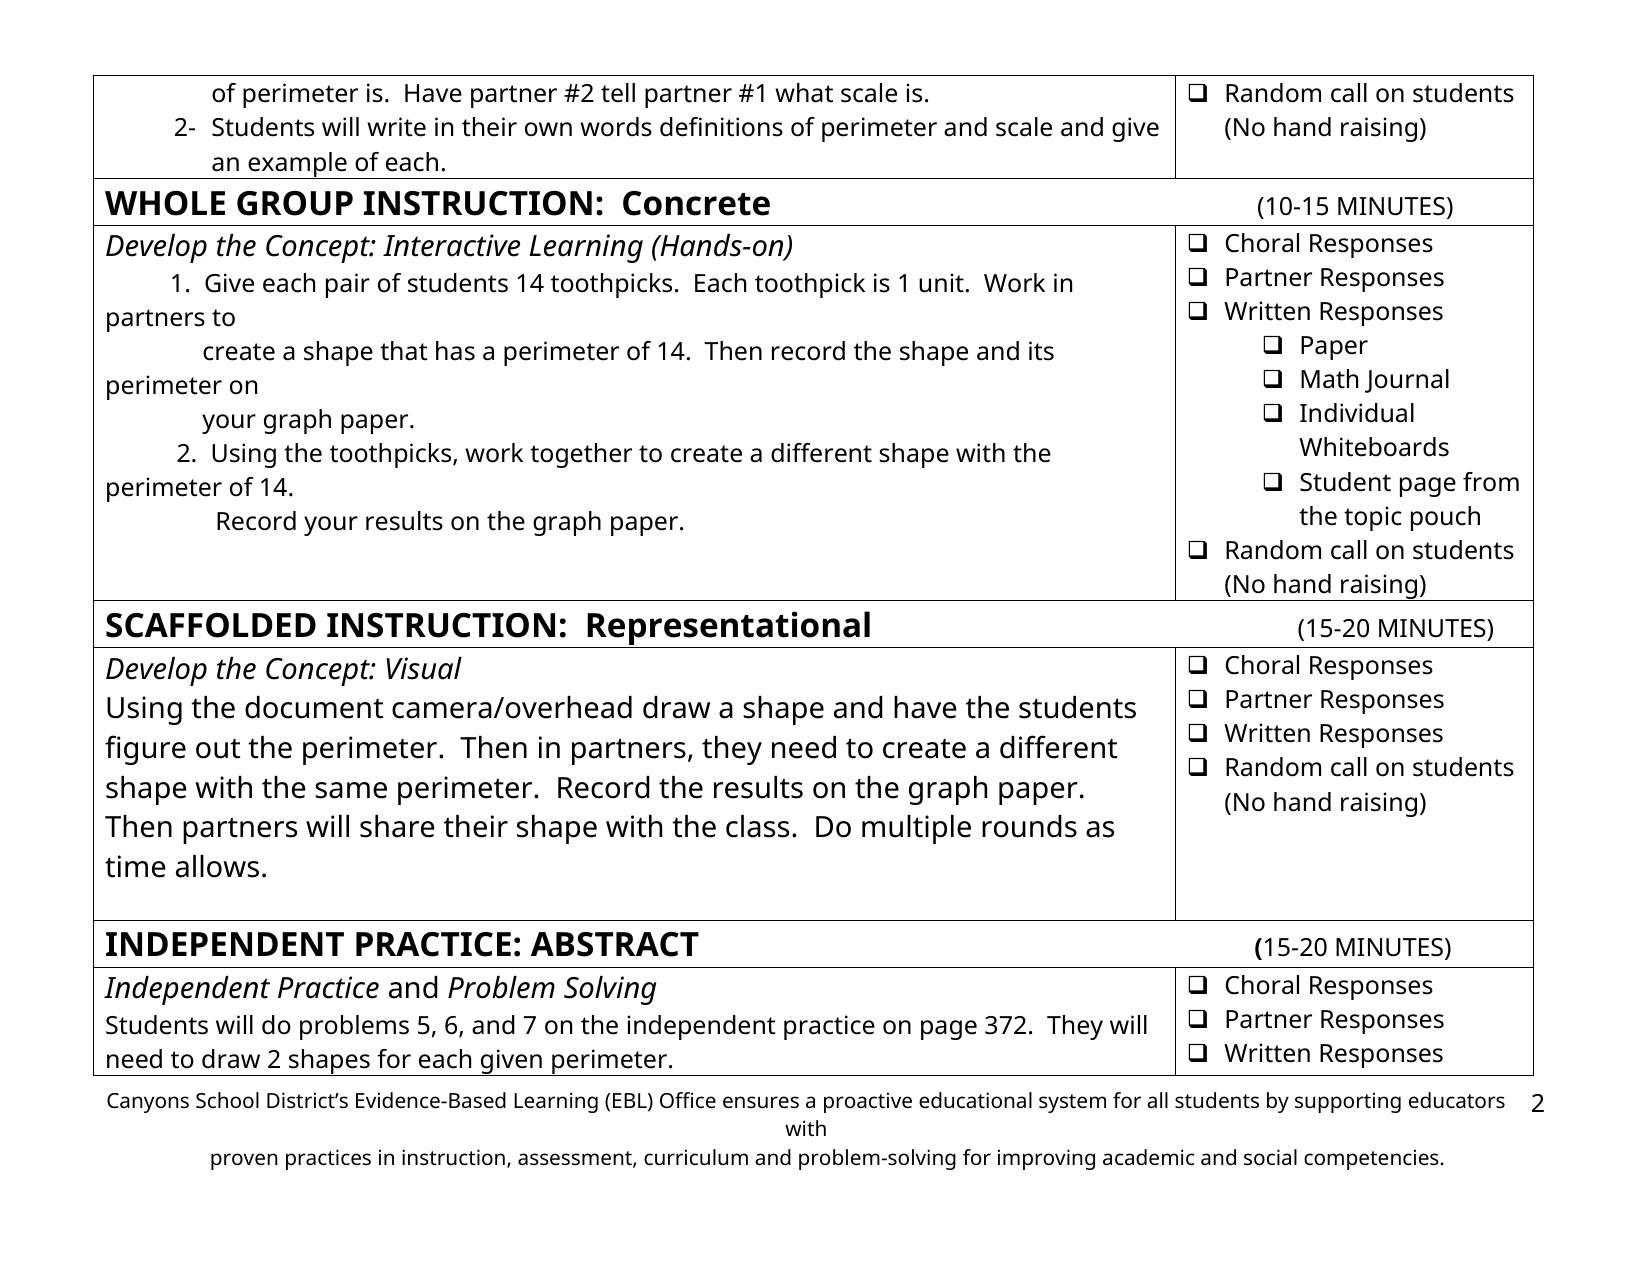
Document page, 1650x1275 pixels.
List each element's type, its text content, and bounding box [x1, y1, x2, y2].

table_cell WHOLE GROUP INSTRUCTION: Concrete (10-15 MINUTES) [94, 179, 1533, 225]
table_cell Choral Responses Partner Responses Written Responses Random call on students (No hand raising) [1176, 648, 1533, 920]
table_cell Develop the Concept: Visual Using the document camera/overhead draw a shape and have the students figure out the perimeter. Then in partners, they need to create a different shape with the same perimeter. Record the results on the graph paper. Then partners will share their shape with the class. Do multiple rounds as time allows. [94, 648, 1175, 920]
table_cell Develop the Concept: Interactive Learning (Hands-on) 1. Give each pair of students 14 toothpicks. Each toothpick is 1 unit. Work in partners to create a shape that has a perimeter of 14. Then record the shape and its perimeter on your graph paper. 2. Using the toothpicks, work together to create a different shape with the perimeter of 14. Record your results on the graph paper. [94, 226, 1175, 600]
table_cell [1176, 968, 1533, 1075]
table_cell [94, 76, 1175, 178]
table_cell Choral Responses Partner Responses Written Responses Paper Math Journal Individual Whiteboards Student page from the topic pouch Random call on students (No hand raising) [1176, 226, 1533, 600]
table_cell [1176, 76, 1533, 178]
table_cell INDEPENDENT PRACTICE: ABSTRACT (15-20 MINUTES) [94, 921, 1533, 967]
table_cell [94, 968, 1175, 1075]
table_cell SCAFFOLDED INSTRUCTION: Representational (15-20 MINUTES) [94, 601, 1533, 647]
